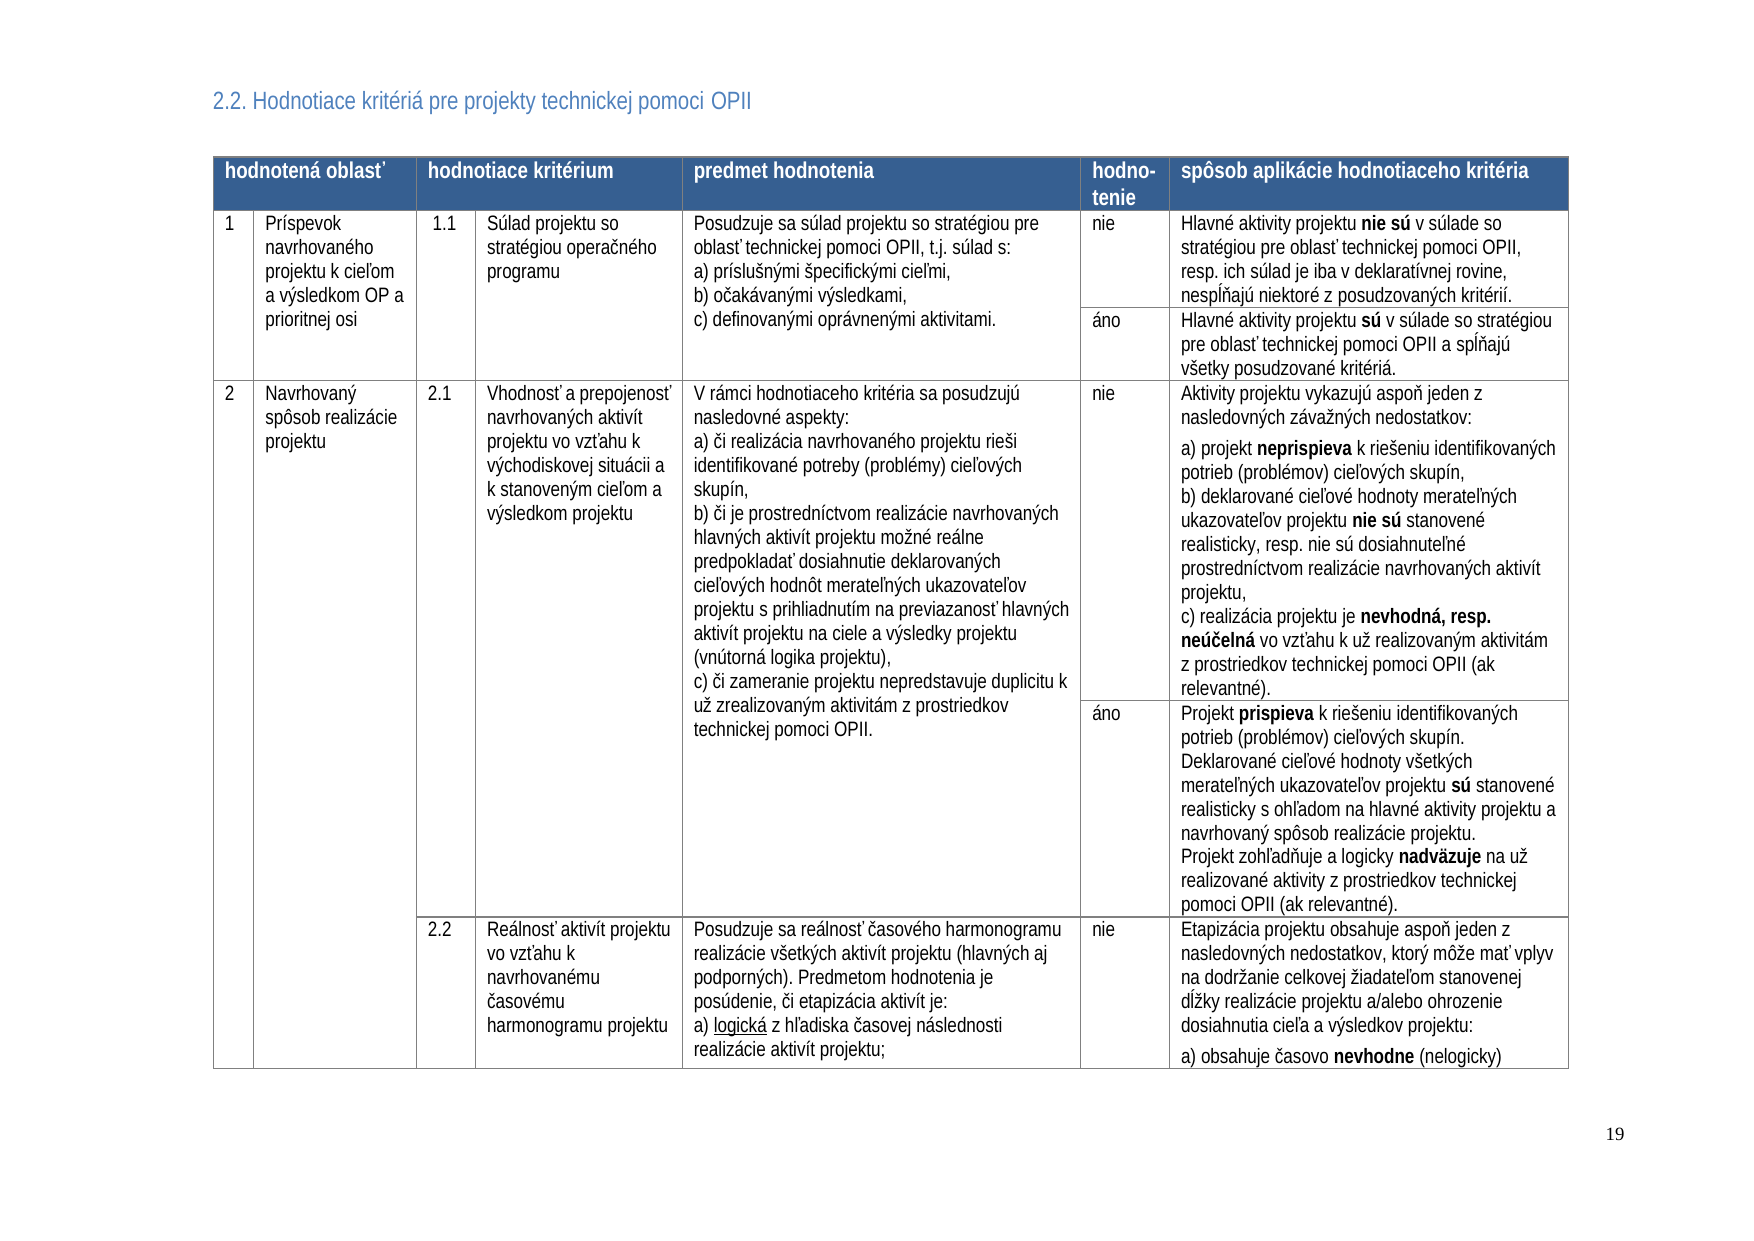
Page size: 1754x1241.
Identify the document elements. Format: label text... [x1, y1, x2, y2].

table_header hodno- tenie [1081, 158, 1169, 210]
table_cell Aktivity projektu vykazujú aspoň jeden z nasledovných závažných nedostatkov: a) projekt neprispieva k riešeniu identifikovaných potrieb (problémov) cieľových skupín, b) deklarované cieľové hodnoty merateľných ukazovateľov projektu nie sú stanovené realisticky, resp. nie sú dosiahnuteľné prostredníctvom realizácie navrhovaných aktivít projektu, c) realizácia projektu je nevhodná, resp. neúčelná vo vzťahu k už realizovaným aktivitám z prostriedkov technickej pomoci OPII (ak relevantné). [1170, 381, 1568, 700]
table_cell V rámci hodnotiaceho kritéria sa posudzujú nasledovné aspekty: a) či realizácia navrhovaného projektu rieši identifikované potreby (problémy) cieľových skupín, b) či je prostredníctvom realizácie navrhovaných hlavných aktivít projektu možné reálne predpokladať dosiahnutie deklarovaných cieľových hodnôt merateľných ukazovateľov projektu s prihliadnutím na previazanosť hlavných aktivít projektu na ciele a výsledky projektu (vnútorná logika projektu), c) či zameranie projektu nepredstavuje duplicitu k už zrealizovaným aktivitám z prostriedkov technickej pomoci OPII. [683, 381, 1080, 916]
table_cell Projekt prispieva k riešeniu identifikovaných potrieb (problémov) cieľových skupín. Deklarované cieľové hodnoty všetkých merateľných ukazovateľov projektu sú stanovené realisticky s ohľadom na hlavné aktivity projektu a navrhovaný spôsob realizácie projektu. Projekt zohľadňuje a logicky nadväzuje na už realizované aktivity z prostriedkov technickej pomoci OPII (ak relevantné). [1170, 701, 1568, 916]
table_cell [683, 918, 1080, 1068]
table_cell 2.2 [417, 918, 475, 1068]
table_header spôsob aplikácie hodnotiaceho kritéria [1170, 158, 1568, 210]
table_cell Navrhovaný spôsob realizácie projektu [254, 381, 416, 1068]
table_cell 2.1 [417, 381, 475, 916]
table_cell Vhodnosť a prepojenosť navrhovaných aktivít projektu vo vzťahu k východiskovej situácii a k stanoveným cieľom a výsledkom projektu [476, 381, 682, 916]
table_cell nie [1081, 381, 1169, 700]
table_cell nie [1081, 211, 1169, 307]
table_cell Hlavné aktivity projektu sú v súlade so stratégiou pre oblasť technickej pomoci OPII a spĺňajú všetky posudzované kritériá. [1170, 308, 1568, 380]
table_cell 1 [214, 211, 253, 380]
table_header hodnotiace kritérium [417, 158, 682, 210]
table_cell nie [1081, 918, 1169, 1068]
table_cell Posudzuje sa súlad projektu so stratégiou pre oblasť technickej pomoci OPII, t.j. súlad s: a) príslušnými špecifickými cieľmi, b) očakávanými výsledkami, c) definovanými oprávnenými aktivitami. [683, 211, 1080, 380]
table_cell 1.1 [417, 211, 475, 380]
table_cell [1170, 918, 1568, 1068]
table_cell Príspevok navrhovaného projektu k cieľom a výsledkom OP a prioritnej osi [254, 211, 416, 380]
table_cell áno [1081, 308, 1169, 380]
table_cell 2 [214, 381, 253, 1068]
table_cell Súlad projektu so stratégiou operačného programu [476, 211, 682, 380]
table_cell Hlavné aktivity projektu nie sú v súlade so stratégiou pre oblasť technickej pomoci OPII, resp. ich súlad je iba v deklaratívnej rovine, nespĺňajú niektoré z posudzovaných kritérií. [1170, 211, 1568, 307]
table_header hodnotená oblasť [214, 158, 416, 210]
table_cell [476, 918, 682, 1068]
table_header predmet hodnotenia [683, 158, 1080, 210]
table_cell áno [1081, 701, 1169, 916]
text 2.2. Hodnotiace kritériá pre projekty technickej pomoci OPII [213, 86, 1624, 114]
